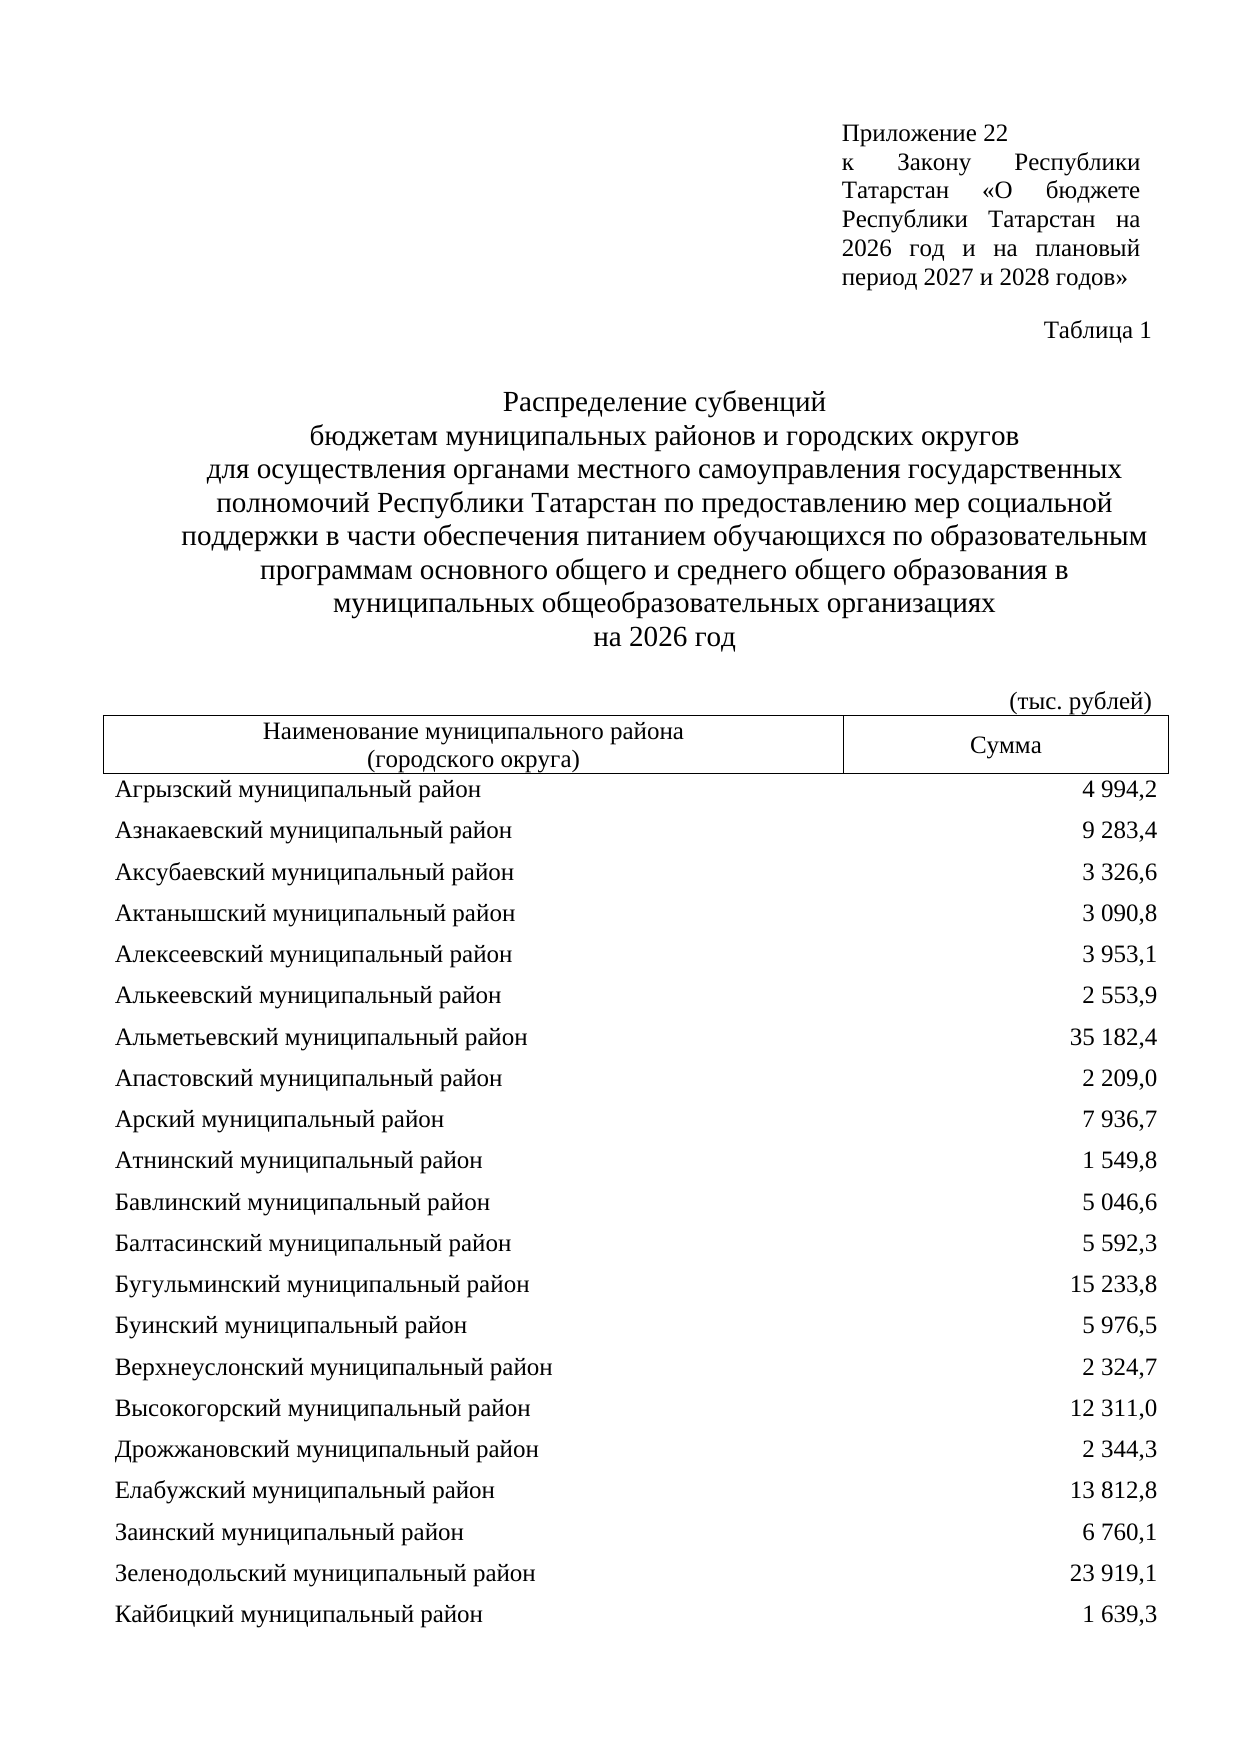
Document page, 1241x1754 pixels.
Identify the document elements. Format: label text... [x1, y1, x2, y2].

table_cell 12 311,0 [843, 1393, 1168, 1434]
table_cell Буинский муниципальный район [103, 1311, 843, 1352]
text Распределение субвенций [177, 384, 1152, 418]
text для осуществления органами местного самоуправления государственных полномочий Республики Татарстан по предоставлению мер социальной поддержки в части обеспечения питанием обучающихся по образовательным программам основного общего и среднего общего образования в муниципальных общеобразовательных организациях [177, 451, 1152, 619]
table_cell Алькеевский муниципальный район [103, 981, 843, 1022]
table_cell 3 953,1 [843, 939, 1168, 981]
table_cell 2 324,7 [843, 1352, 1168, 1393]
subtitle Таблица 1 [177, 316, 1152, 344]
table_cell 3 326,6 [843, 857, 1168, 898]
table_cell Бавлинский муниципальный район [103, 1187, 843, 1228]
table_cell 2 209,0 [843, 1063, 1168, 1104]
table_cell Арский муниципальный район [103, 1104, 843, 1146]
table_cell Дрожжановский муниципальный район [103, 1434, 843, 1476]
table_cell 3 090,8 [843, 898, 1168, 939]
table_cell Апастовский муниципальный район [103, 1063, 843, 1104]
text (тыс. рублей) [177, 686, 1152, 715]
table_cell Агрызский муниципальный район [103, 774, 843, 816]
table_cell 15 233,8 [843, 1269, 1168, 1311]
table_header Приложение 22 к Закону Республики Татарстан «О бюджете Республики Татарстан на 2026 год и на плановый период 2027 и 2028 годов» [830, 118, 1152, 291]
table_cell 13 812,8 [843, 1476, 1168, 1517]
table_cell Бугульминский муниципальный район [103, 1269, 843, 1311]
table_cell 23 919,1 [843, 1558, 1168, 1599]
table_cell 1 549,8 [843, 1146, 1168, 1187]
text на 2026 год [177, 619, 1152, 652]
table_cell 2 344,3 [843, 1434, 1168, 1476]
table_cell Актанышский муниципальный район [103, 898, 843, 939]
table_cell Елабужский муниципальный район [103, 1476, 843, 1517]
table_cell Кайбицкий муниципальный район [103, 1599, 843, 1628]
table_cell Верхнеуслонский муниципальный район [103, 1352, 843, 1393]
title бюджетам муниципальных районов и городских округов [177, 418, 1152, 451]
table_cell Алексеевский муниципальный район [103, 939, 843, 981]
table_header Сумма [844, 716, 1168, 773]
table_cell Балтасинский муниципальный район [103, 1228, 843, 1269]
table_cell Зеленодольский муниципальный район [103, 1558, 843, 1599]
table_cell Аксубаевский муниципальный район [103, 857, 843, 898]
table_cell Азнакаевский муниципальный район [103, 816, 843, 857]
table_cell 9 283,4 [843, 816, 1168, 857]
table_cell 6 760,1 [843, 1517, 1168, 1558]
table_cell 4 994,2 [843, 774, 1168, 816]
table_cell Высокогорский муниципальный район [103, 1393, 843, 1434]
table_cell Альметьевский муниципальный район [103, 1022, 843, 1063]
table_cell 5 592,3 [843, 1228, 1168, 1269]
table_cell 1 639,3 [843, 1599, 1168, 1628]
table_header Наименование муниципального района (городского округа) [104, 716, 843, 773]
table_cell 2 553,9 [843, 981, 1168, 1022]
table_cell 35 182,4 [843, 1022, 1168, 1063]
table_cell 5 046,6 [843, 1187, 1168, 1228]
table_cell Заинский муниципальный район [103, 1517, 843, 1558]
table_cell 5 976,5 [843, 1311, 1168, 1352]
table_cell 7 936,7 [843, 1104, 1168, 1146]
table_cell Атнинский муниципальный район [103, 1146, 843, 1187]
